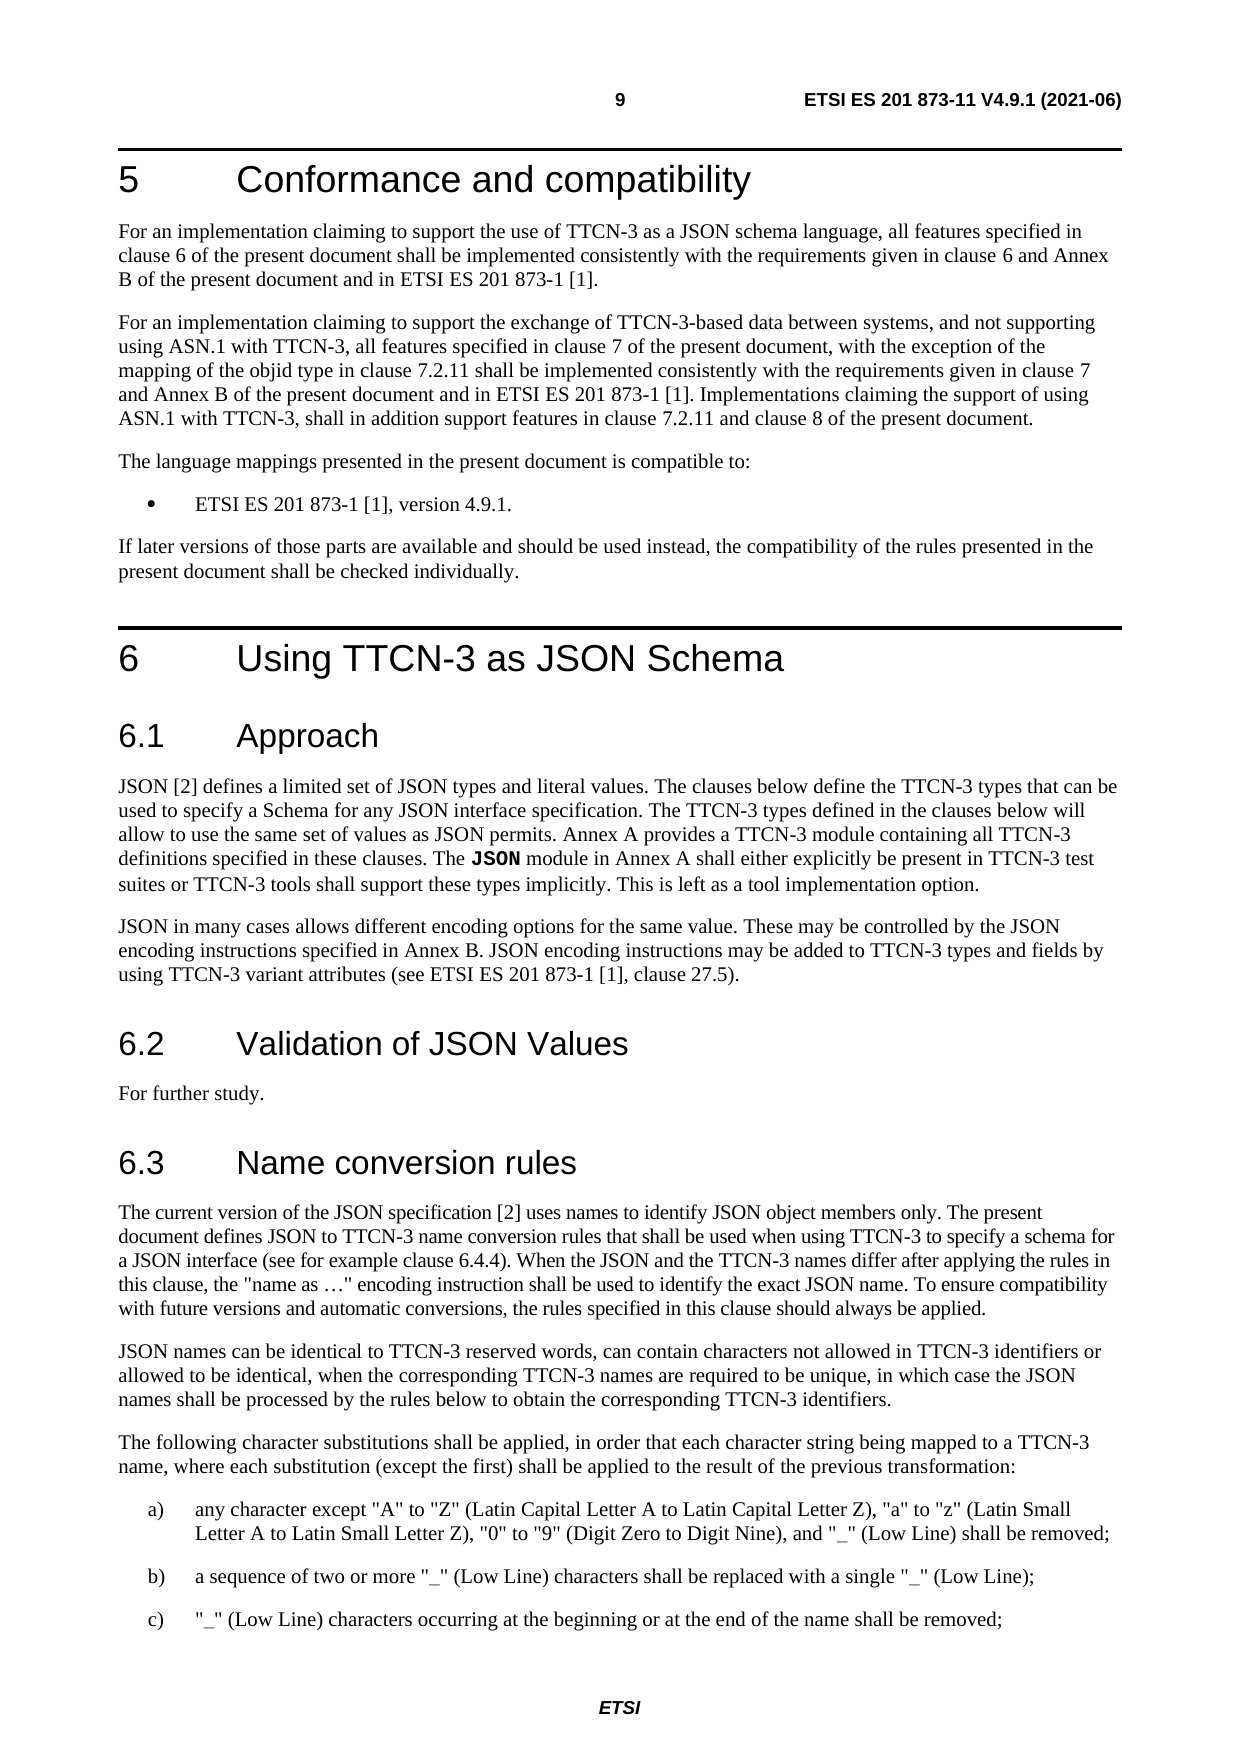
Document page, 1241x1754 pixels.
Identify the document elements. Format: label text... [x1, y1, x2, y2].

subtitle 6.1 Approach [118, 716, 1122, 755]
text JSON in many cases allows different encoding options for the same value. These may be controlled by the JSON encoding instructions specified in Annex B. JSON encoding instructions may be added to TTCN-3 types and fields by using TTCN-3 variant attributes (see ETSI ES 201 873-1 [1], clause 27.5). [118, 914, 1122, 986]
text The language mappings presented in the present document is compatible to: [118, 449, 1122, 473]
text a) any character except "A" to "Z" (Latin Capital Letter A to Latin Capital Letter Z), "a" to "z" (Latin Small Letter A to Latin Small Letter Z), "0" to "9" (Digit Zero to Digit Nine), and "_" (Low Line) shall be removed; [148, 1497, 1122, 1545]
text The following character substitutions shall be applied, in order that each character string being mapped to a TTCN-3 name, where each substitution (except the first) shall be applied to the result of the previous transformation: [118, 1430, 1122, 1478]
text If later versions of those parts are available and should be used instead, the compatibility of the rules presented in the present document shall be checked individually. [118, 534, 1122, 583]
subtitle 5 Conformance and compatibility [118, 151, 1122, 200]
text For an implementation claiming to support the use of TTCN-3 as a JSON schema language, all features specified in clause 6 of the present document shall be implemented consistently with the requirements given in clause 6 and Annex B of the present document and in ETSI ES 201 873-1 [1]. [118, 219, 1122, 291]
text For further study. [118, 1081, 1122, 1105]
text The current version of the JSON specification [2] uses names to identify JSON object members only. The present document defines JSON to TTCN-3 name conversion rules that shall be used when using TTCN-3 to specify a schema for a JSON interface (see for example clause 6.4.4). When the JSON and the TTCN-3 names differ after applying the rules in this clause, the "name as …" encoding instruction shall be used to identify the exact JSON name. To ensure compatibility with future versions and automatic conversions, the rules specified in this clause should always be applied. [118, 1200, 1122, 1320]
subtitle 6.3 Name conversion rules [118, 1143, 1122, 1181]
text JSON names can be identical to TTCN-3 reserved words, can contain characters not allowed in TTCN-3 identifiers or allowed to be identical, when the corresponding TTCN-3 names are required to be unique, in which case the JSON names shall be processed by the rules below to obtain the corresponding TTCN-3 identifiers. [118, 1339, 1122, 1411]
text ETSI ES 201 873-1 [1], version 4.9.1. [148, 492, 1122, 516]
subtitle 6.2 Validation of JSON Values [118, 1024, 1122, 1062]
subtitle 6 Using TTCN-3 as JSON Schema [118, 630, 1122, 679]
text For an implementation claiming to support the exchange of TTCN-3-based data between systems, and not supporting using ASN.1 with TTCN-3, all features specified in clause 7 of the present document, with the exception of the mapping of the objid type in clause 7.2.11 shall be implemented consistently with the requirements given in clause 7 and Annex B of the present document and in ETSI ES 201 873-1 [1]. Implementations claiming the support of using ASN.1 with TTCN-3, shall in addition support features in clause 7.2.11 and clause 8 of the present document. [118, 310, 1122, 430]
text JSON [2] defines a limited set of JSON types and literal values. The clauses below define the TTCN-3 types that can be used to specify a Schema for any JSON interface specification. The TTCN-3 types defined in the clauses below will allow to use the same set of values as JSON permits. Annex A provides a TTCN-3 module containing all TTCN-3 definitions specified in these clauses. The JSON module in Annex A shall either explicitly be present in TTCN-3 test suites or TTCN-3 tools shall support these types implicitly. This is left as a tool implementation option. [118, 773, 1122, 896]
text b) a sequence of two or more "_" (Low Line) characters shall be replaced with a single "_" (Low Line); [148, 1564, 1122, 1588]
text c) "_" (Low Line) characters occurring at the beginning or at the end of the name shall be removed; [148, 1606, 1122, 1631]
